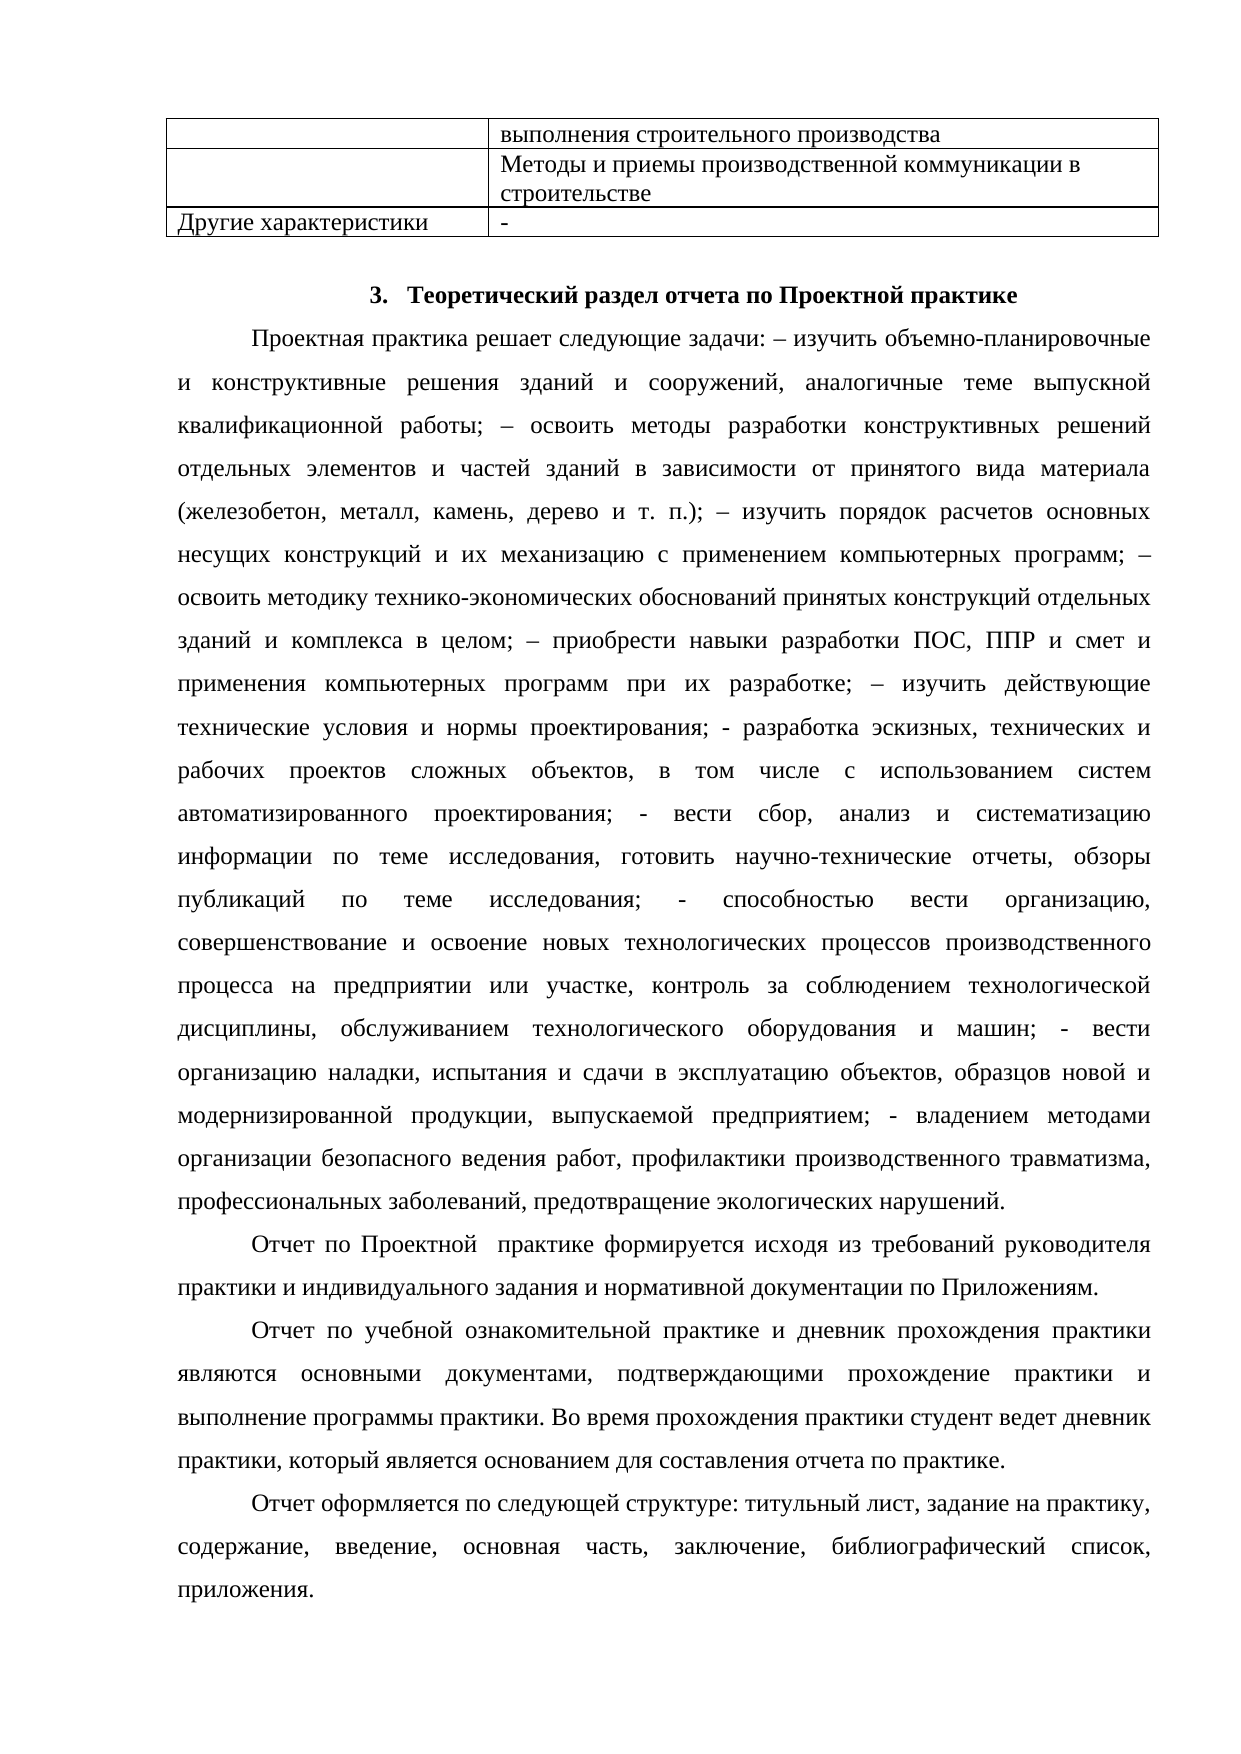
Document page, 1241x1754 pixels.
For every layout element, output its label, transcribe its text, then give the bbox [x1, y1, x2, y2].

list Теоретический раздел отчета по Проектной практике [369, 280, 1152, 309]
text Отчет по Проектной практике формируется исходя из требований руководителя практики и индивидуального задания и нормативной документации по Приложениям. [177, 1229, 1152, 1301]
table_cell Методы и приемы производственной коммуникации в строительстве [489, 149, 1158, 206]
table_cell [167, 149, 488, 206]
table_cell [489, 119, 1158, 148]
table_cell Другие характеристики [167, 208, 488, 236]
text Проектная практика решает следующие задачи: – изучить объемно-планировочные и конструктивные решения зданий и сооружений, аналогичные теме выпускной квалификационной работы; – освоить методы разработки конструктивных решений отдельных элементов и частей зданий в зависимости от принятого вида материала (железобетон, металл, камень, дерево и т. п.); – изучить порядок расчетов основных несущих конструкций и их механизацию с применением компьютерных программ; – освоить методику технико-экономических обоснований принятых конструкций отдельных зданий и комплекса в целом; – приобрести навыки разработки ПОС, ППР и смет и применения компьютерных программ при их разработке; – изучить действующие технические условия и нормы проектирования; - разработка эскизных, технических и рабочих проектов сложных объектов, в том числе с использованием систем автоматизированного проектирования; - вести сбор, анализ и систематизацию информации по теме исследования, готовить научно-технические отчеты, обзоры публикаций по теме исследования; - способностью вести организацию, совершенствование и освоение новых технологических процессов производственного процесса на предприятии или участке, контроль за соблюдением технологической дисциплины, обслуживанием технологического оборудования и машин; - вести организацию наладки, испытания и сдачи в эксплуатацию объектов, образцов новой и модернизированной продукции, выпускаемой предприятием; - владением методами организации безопасного ведения работ, профилактики производственного травматизма, профессиональных заболеваний, предотвращение экологических нарушений. [177, 323, 1152, 1215]
table_cell - [489, 208, 1158, 236]
table_cell [167, 119, 488, 148]
list Отчет оформляется по следующей структуре: титульный лист, задание на практику, содержание, введение, основная часть, заключение, библиографический список, приложения. [177, 1488, 1152, 1603]
list Отчет по учебной ознакомительной практике и дневник прохождения практики являются основными документами, подтверждающими прохождение практики и выполнение программы практики. Во время прохождения практики студент ведет дневник практики, который является основанием для составления отчета по практике. [177, 1315, 1152, 1473]
